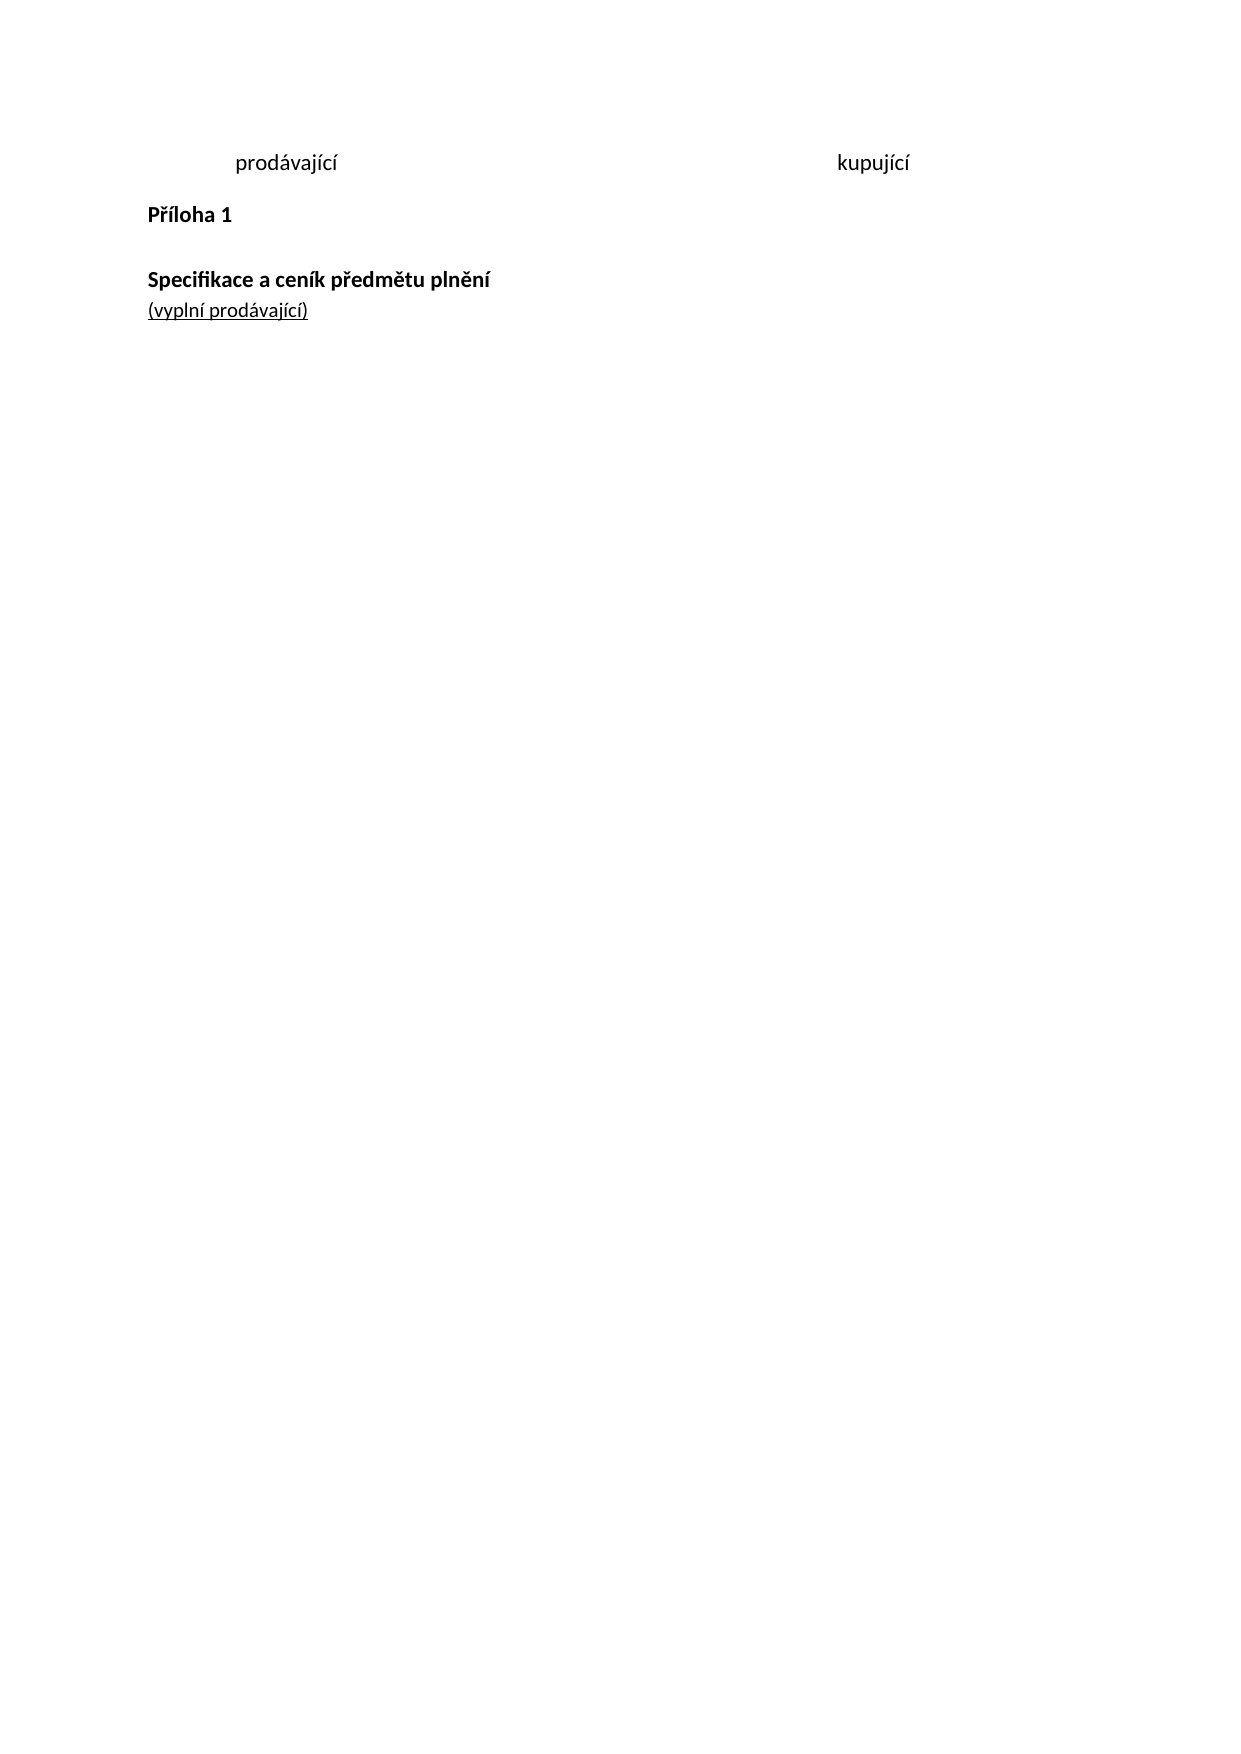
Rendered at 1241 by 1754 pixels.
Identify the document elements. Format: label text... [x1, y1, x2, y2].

text prodávající kupující [148, 148, 1093, 176]
text (vyplní prodávající) [148, 297, 1093, 323]
text Příloha 1 [148, 201, 1093, 229]
text Specifikace a ceník předmětu plnění [148, 265, 1093, 293]
